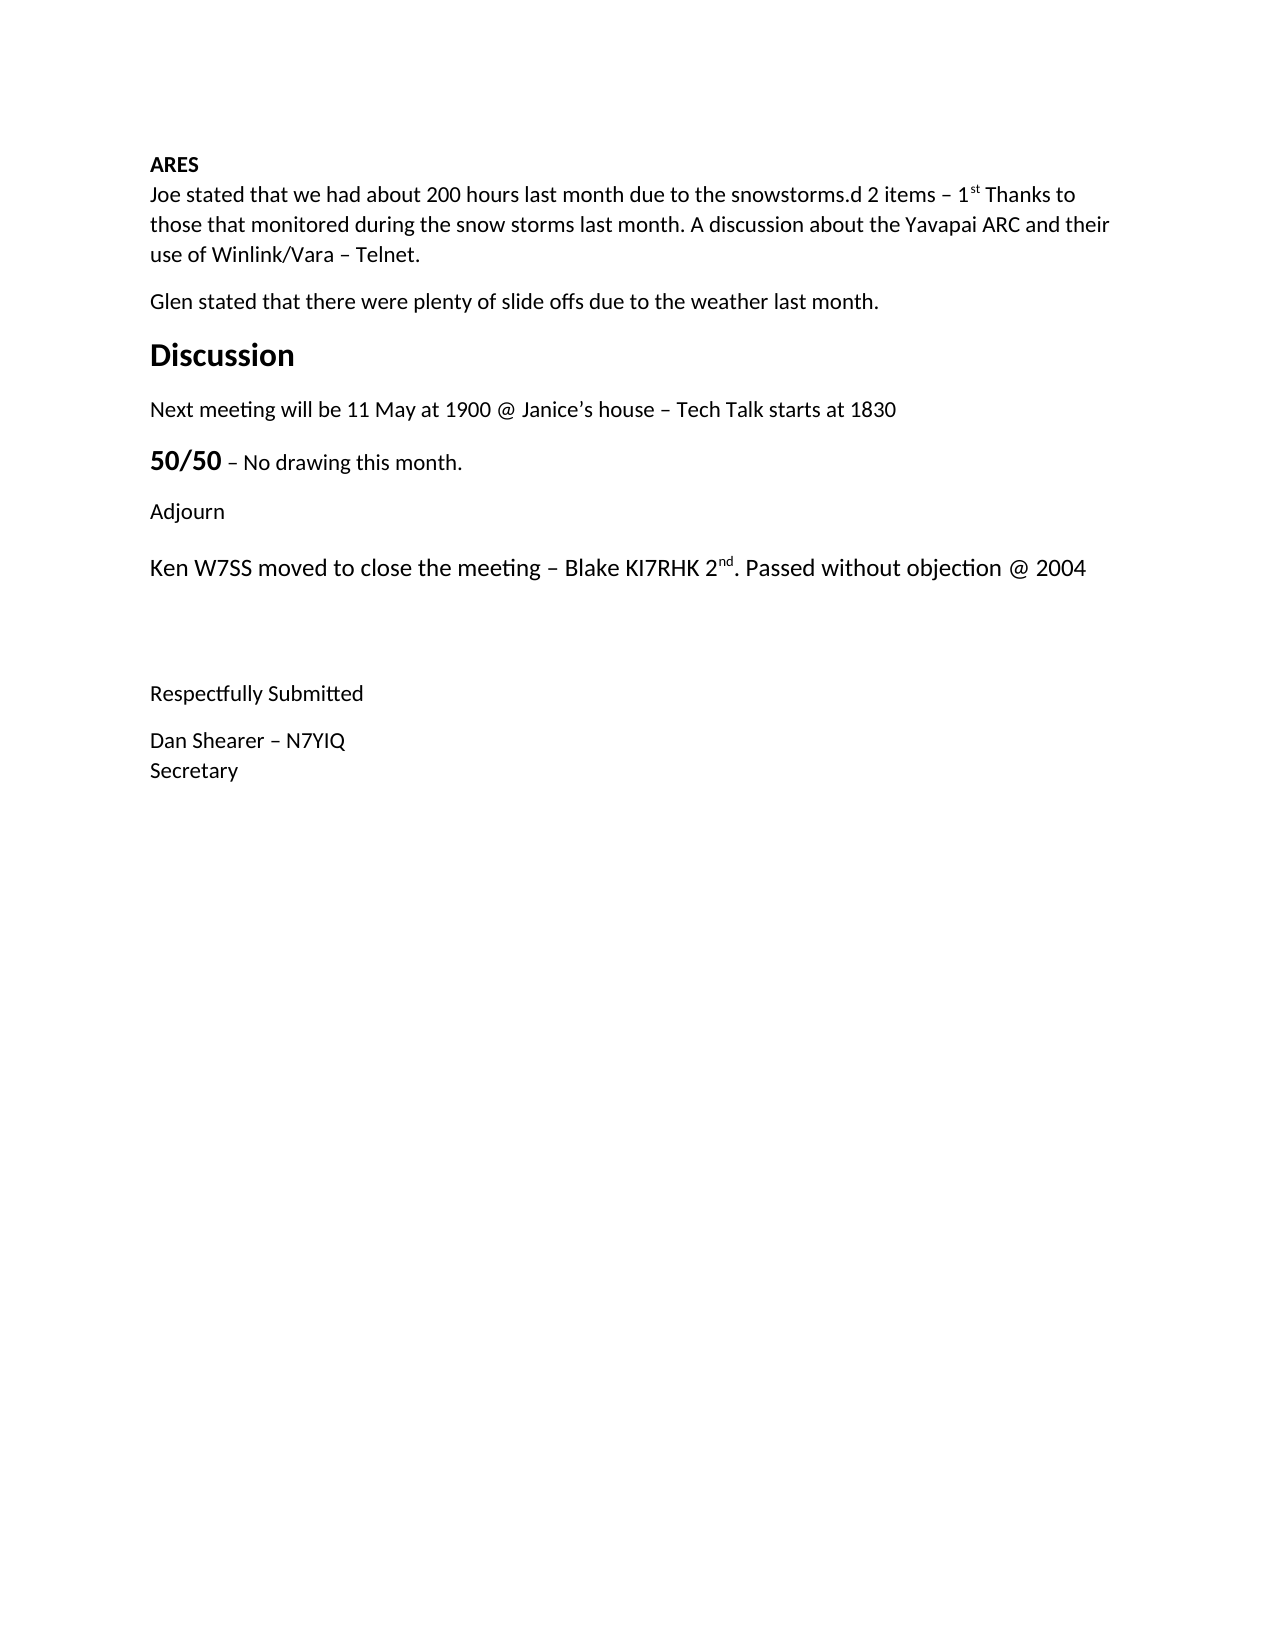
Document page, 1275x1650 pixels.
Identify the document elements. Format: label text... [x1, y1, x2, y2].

subtitle Ken W7SS moved to close the meeting – Blake KI7RHK 2nd. Passed without objection @ 2004 [150, 552, 1125, 583]
text 50/50 – No drawing this month. [150, 442, 1125, 477]
text Adjourn [150, 497, 1125, 525]
text Next meeting will be 11 May at 1900 @ Janice’s house – Tech Talk starts at 1830 [150, 395, 1125, 423]
text ARES Joe stated that we had about 200 hours last month due to the snowstorms.d 2 items – 1st Thanks to those that monitored during the snow storms last month. A discussion about the Yavapai ARC and their use of Winlink/Vara – Telnet. [150, 150, 1125, 269]
text Dan Shearer – N7YIQ Secretary [150, 726, 1125, 784]
text Respectfully Submitted [150, 679, 1125, 707]
text Discussion [150, 334, 1125, 375]
text Glen stated that there were plenty of slide offs due to the weather last month. [150, 287, 1125, 316]
